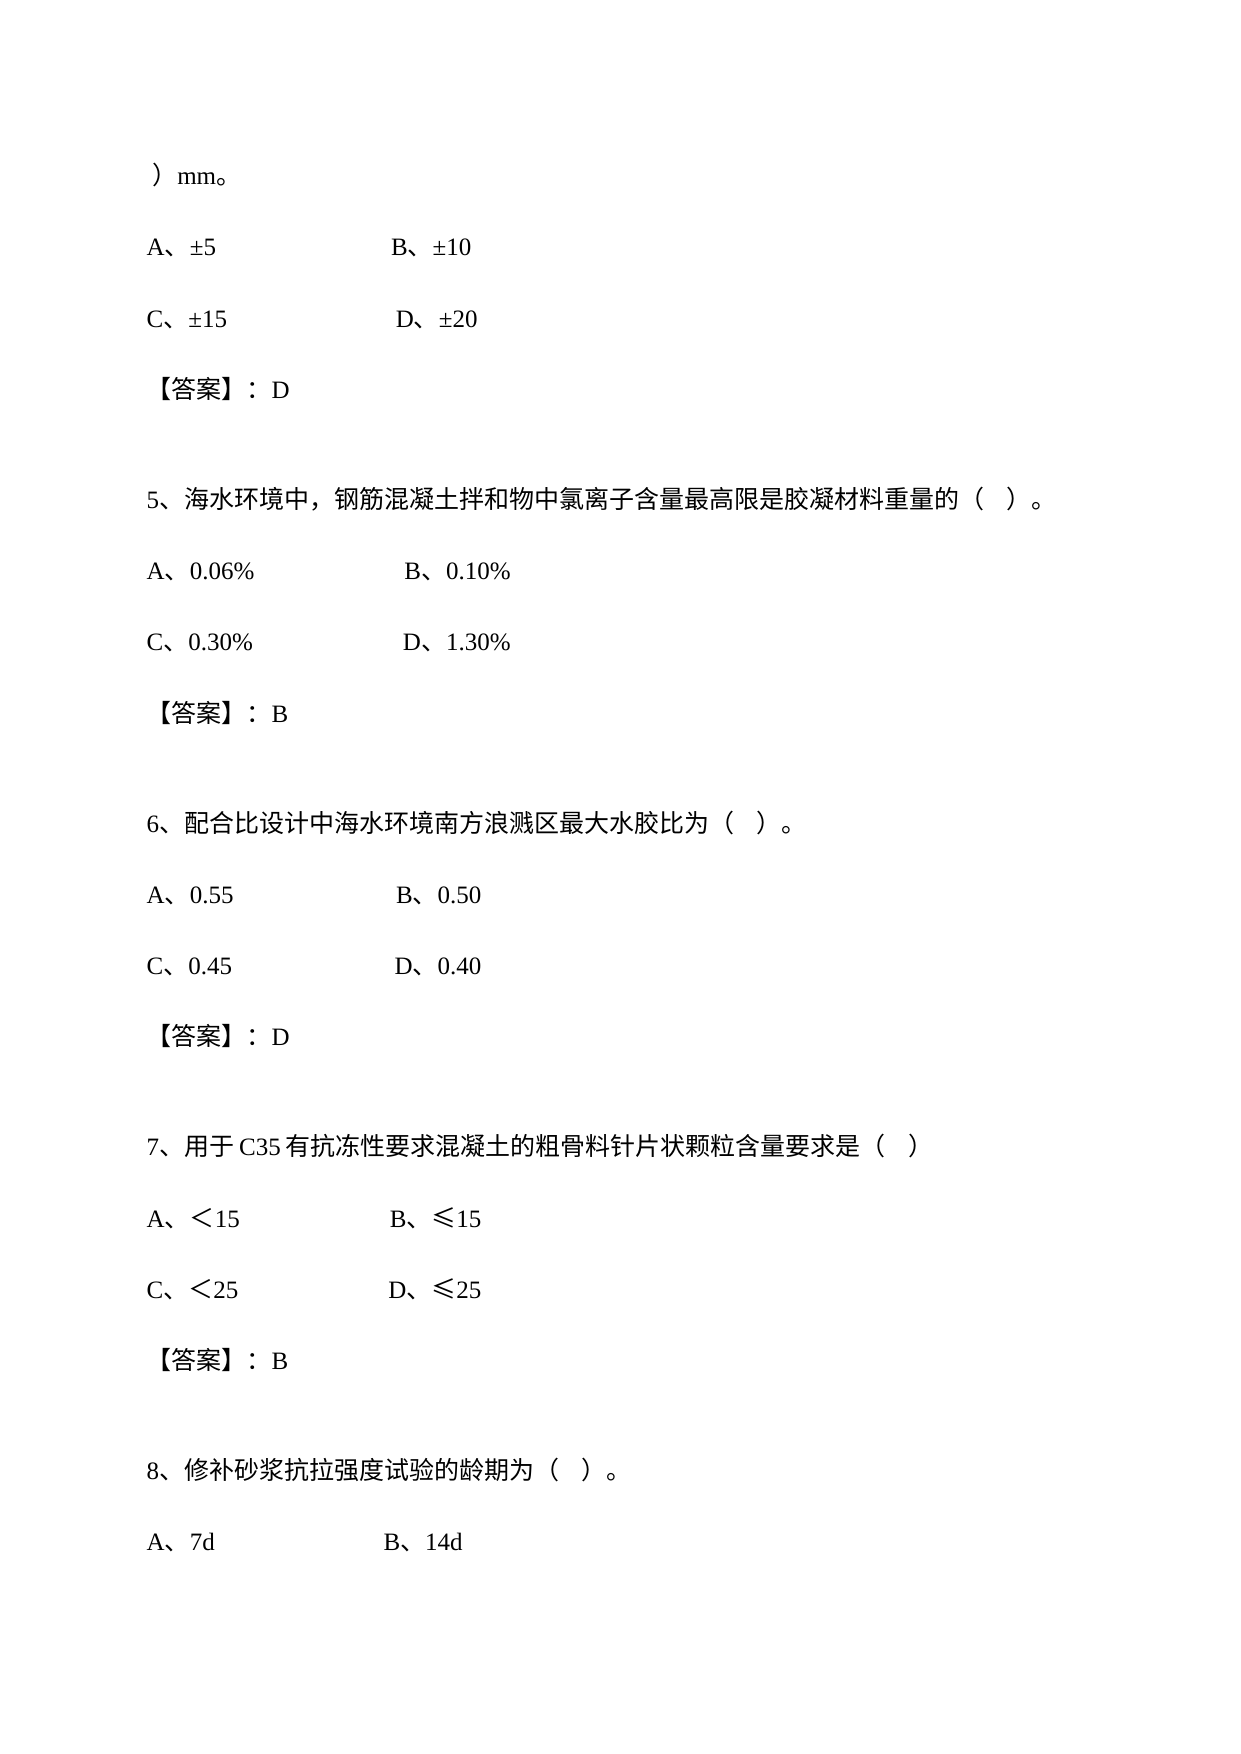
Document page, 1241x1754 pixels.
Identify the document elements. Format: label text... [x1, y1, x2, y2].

text C、0.30% D、1.30% [146, 607, 1117, 672]
text C、＜25 D、≤25 [146, 1255, 1117, 1320]
text A、＜15 B、≤15 [146, 1184, 1117, 1249]
text 【答案】：B [146, 679, 1117, 744]
text 7、用于C35有抗冻性要求混凝土的粗骨料针片状颗粒含量要求是（ ） [146, 1112, 1117, 1177]
text A、7d B、14d [146, 1507, 1117, 1572]
text 【答案】：B [146, 1326, 1117, 1391]
text A、±5 B、±10 [146, 212, 1117, 277]
text 8、修补砂浆抗拉强度试验的龄期为（ ）。 [146, 1436, 1117, 1501]
text 5、海水环境中，钢筋混凝土拌和物中氯离子含量最高限是胶凝材料重量的（ ）。 [146, 465, 1117, 530]
text 6、配合比设计中海水环境南方浪溅区最大水胶比为（ ）。 [146, 789, 1117, 854]
text A、0.06% B、0.10% [146, 536, 1117, 601]
text C、±15 D、±20 [146, 284, 1117, 349]
text 【答案】：D [146, 355, 1117, 420]
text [146, 141, 1117, 206]
text A、0.55 B、0.50 [146, 860, 1117, 925]
text C、0.45 D、0.40 [146, 931, 1117, 996]
text 【答案】：D [146, 1002, 1117, 1067]
